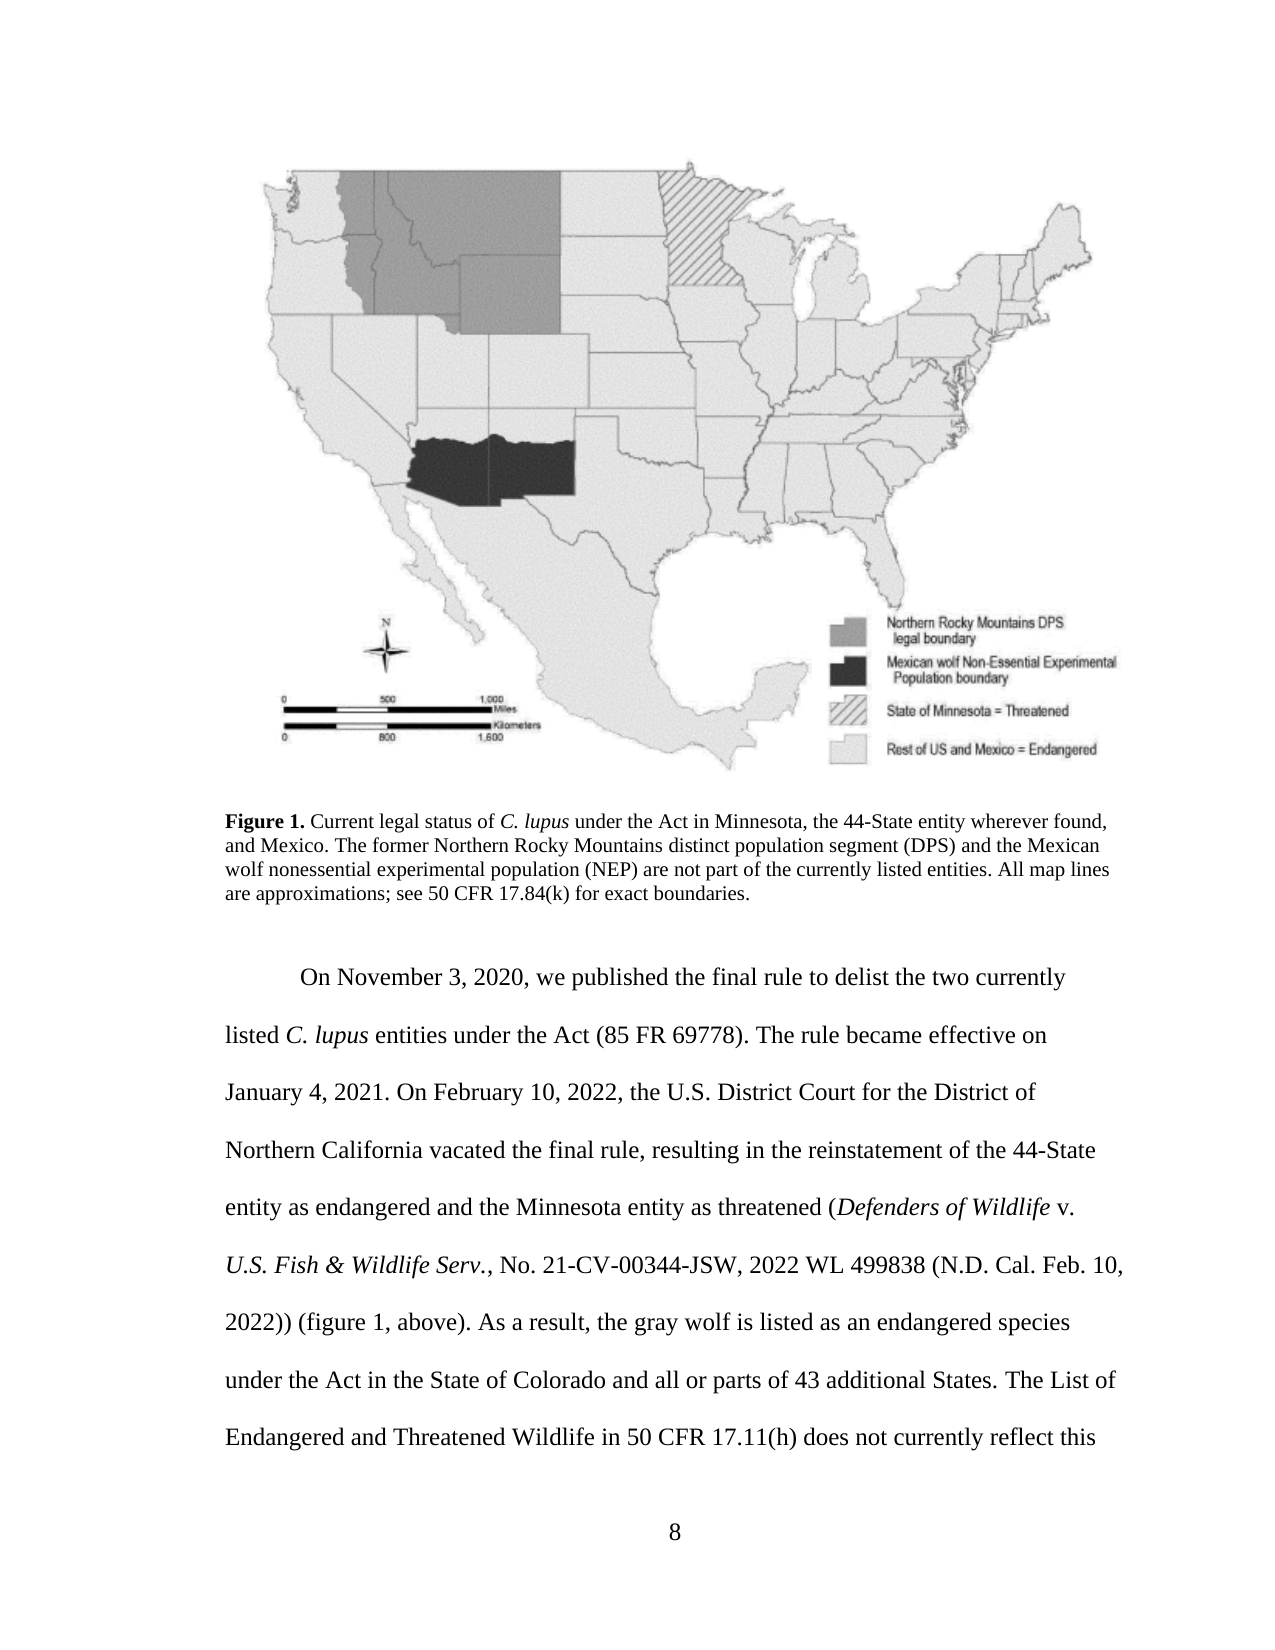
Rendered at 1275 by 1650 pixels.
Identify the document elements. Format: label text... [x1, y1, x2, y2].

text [225, 962, 1125, 1451]
picture [225, 150, 1171, 780]
text Figure 1. Current legal status of C. lupus under the Act in Minnesota, the 44-State entity wherever found, and Mexico. The former Northern Rocky Mountains distinct population segment (DPS) and the Mexican wolf nonessential experimental population (NEP) are not part of the currently listed entities. All map lines are approximations; see 50 CFR 17.84(k) for exact boundaries. [225, 809, 1125, 905]
